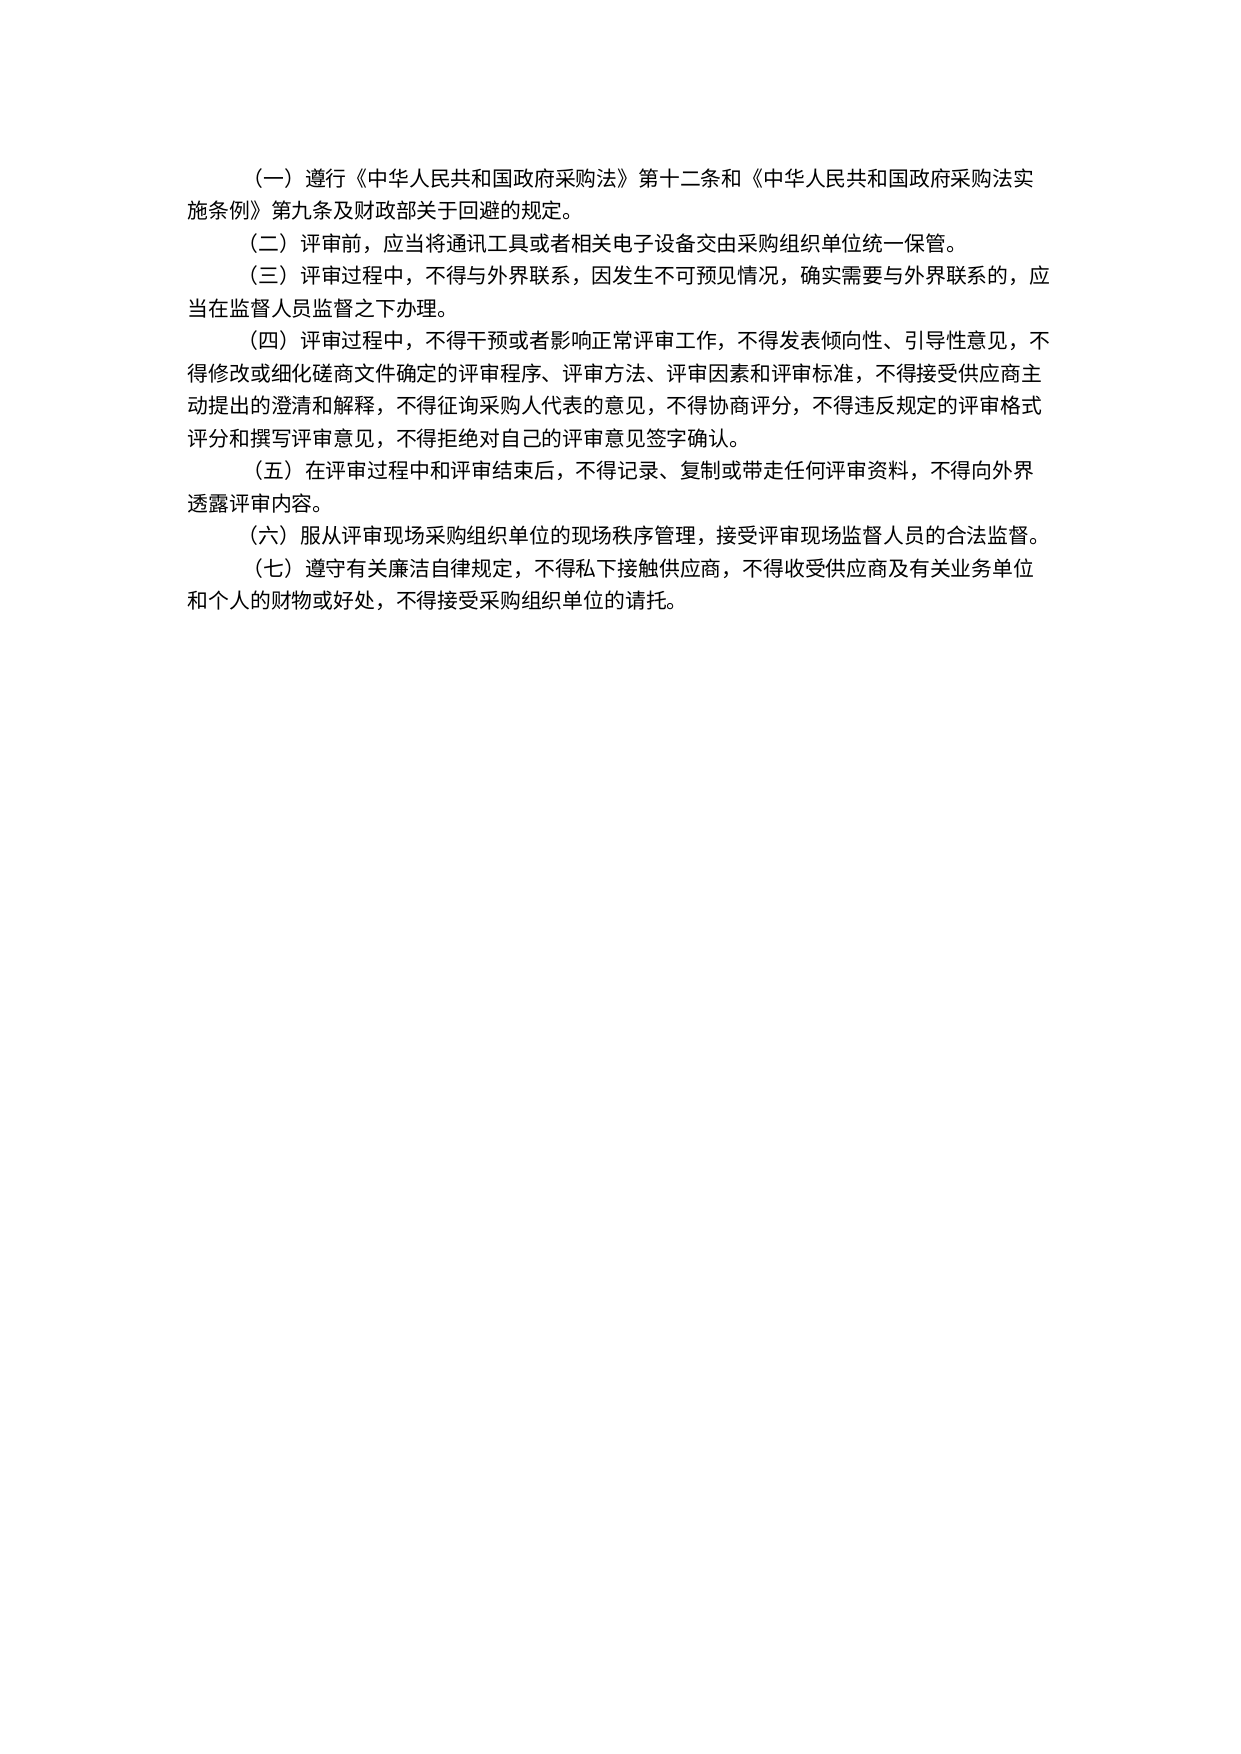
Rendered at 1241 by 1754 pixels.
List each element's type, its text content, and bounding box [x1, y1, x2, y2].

text （一）遵行《中华人民共和国政府采购法》第十二条和《中华人民共和国政府采购法实施条例》第九条及财政部关于回避的规定。 [187, 162, 1053, 227]
text （二）评审前，应当将通讯工具或者相关电子设备交由采购组织单位统一保管。 [187, 227, 1053, 259]
text （七）遵守有关廉洁自律规定，不得私下接触供应商，不得收受供应商及有关业务单位和个人的财物或好处，不得接受采购组织单位的请托。 [187, 552, 1053, 617]
text （六）服从评审现场采购组织单位的现场秩序管理，接受评审现场监督人员的合法监督。 [187, 519, 1053, 552]
text （四）评审过程中，不得干预或者影响正常评审工作，不得发表倾向性、引导性意见，不得修改或细化磋商文件确定的评审程序、评审方法、评审因素和评审标准，不得接受供应商主动提出的澄清和解释，不得征询采购人代表的意见，不得协商评分，不得违反规定的评审格式评分和撰写评审意见，不得拒绝对自己的评审意见签字确认。 [187, 324, 1053, 454]
text （三）评审过程中，不得与外界联系，因发生不可预见情况，确实需要与外界联系的，应当在监督人员监督之下办理。 [187, 259, 1053, 324]
text （五）在评审过程中和评审结束后，不得记录、复制或带走任何评审资料，不得向外界透露评审内容。 [187, 454, 1053, 519]
